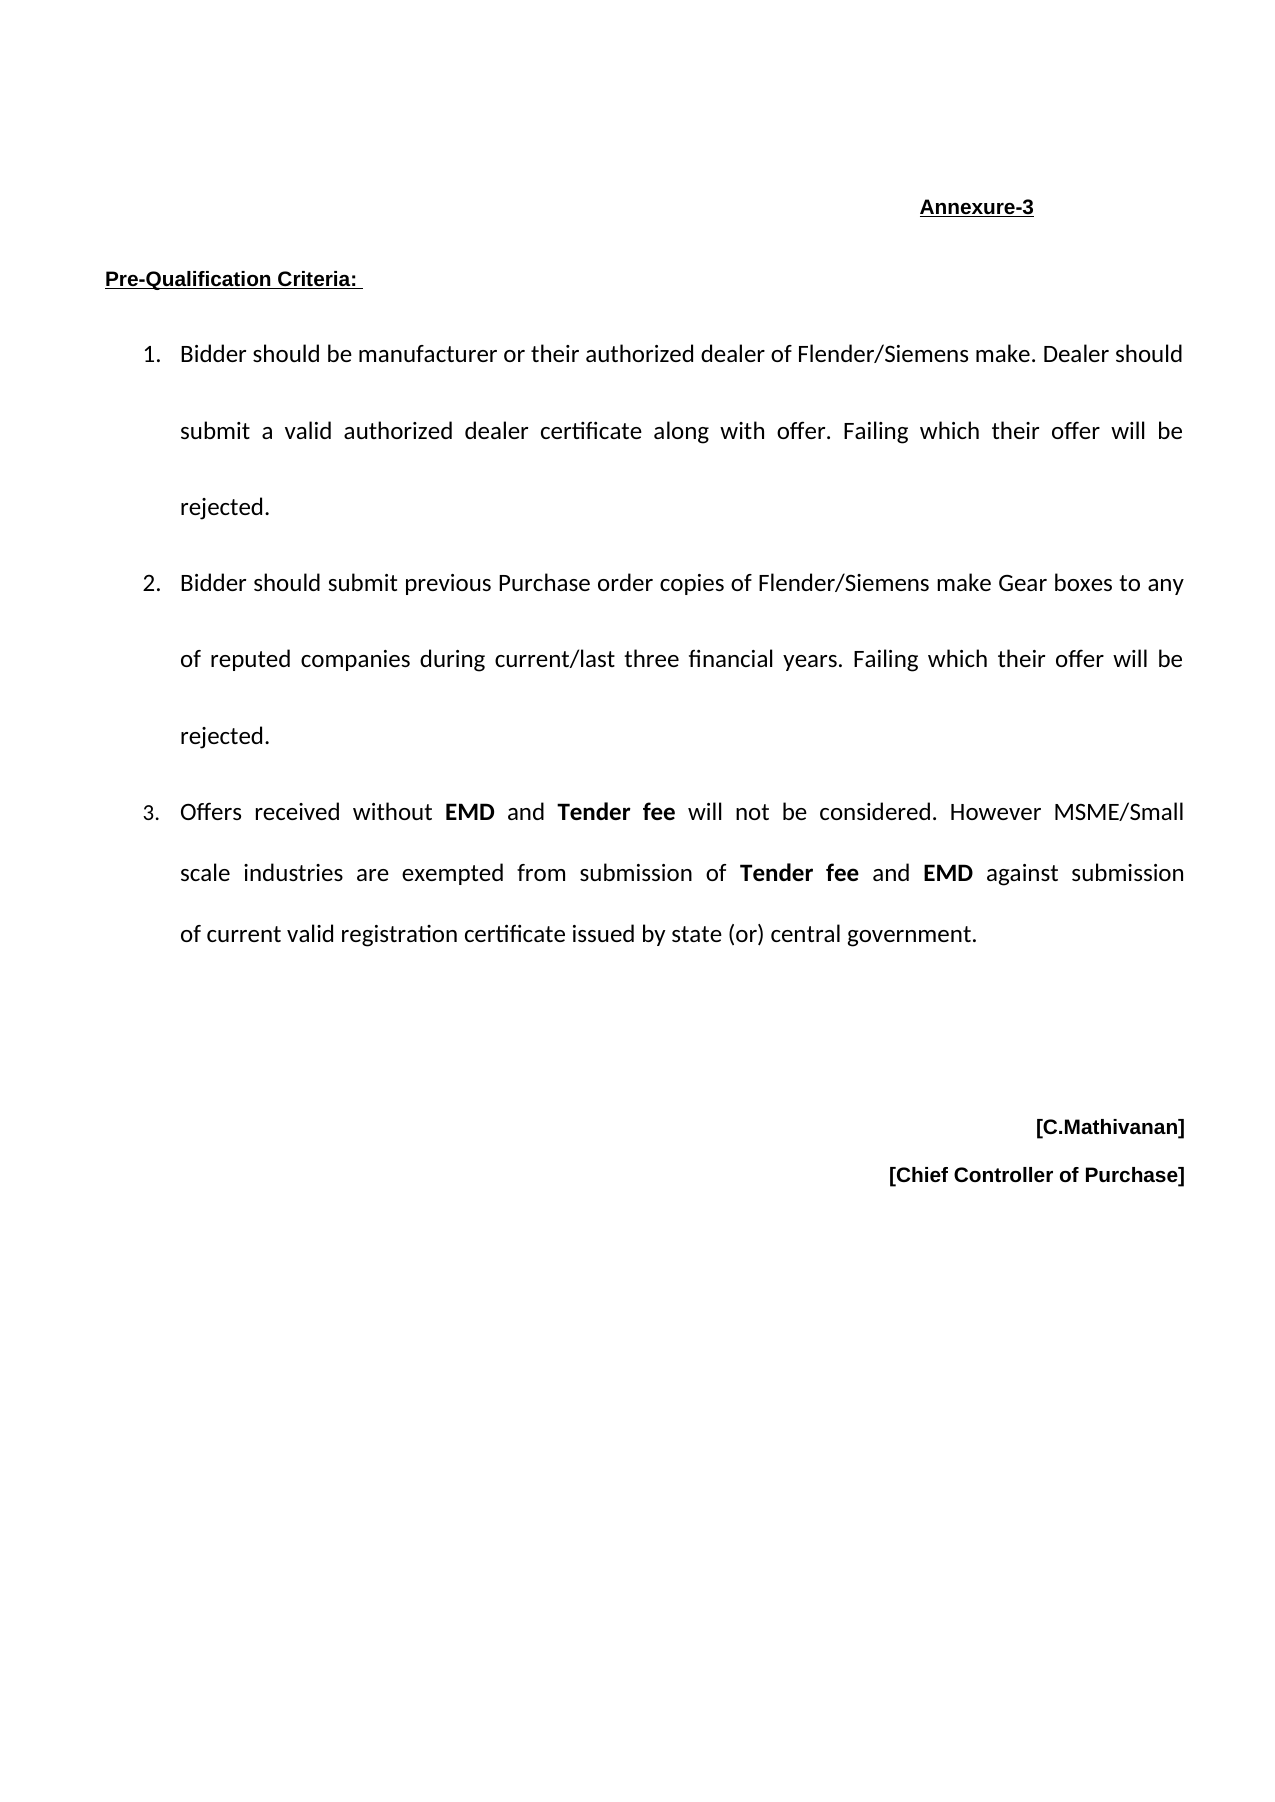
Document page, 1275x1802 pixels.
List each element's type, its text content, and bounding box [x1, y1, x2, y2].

text Annexure-3 [555, 195, 1185, 219]
text [Chief Controller of Purchase] [555, 1163, 1185, 1187]
list Offers received without EMD and Tender fee will not be considered. However MSME/Small scale industries are exempted from submission of Tender fee and EMD against submission of current valid registration certificate issued by state (or) central government. [142, 796, 1185, 949]
text [C.Mathivanan] [555, 1115, 1185, 1139]
list Bidder should submit previous Purchase order copies of Flender/Siemens make Gear boxes to any of reputed companies during current/last three financial years. Failing which their offer will be rejected. [142, 567, 1185, 750]
text Pre-Qualification Criteria: [105, 267, 1185, 291]
list Bidder should be manufacturer or their authorized dealer of Flender/Siemens make. Dealer should submit a valid authorized dealer certificate along with offer. Failing which their offer will be rejected. [142, 338, 1185, 522]
